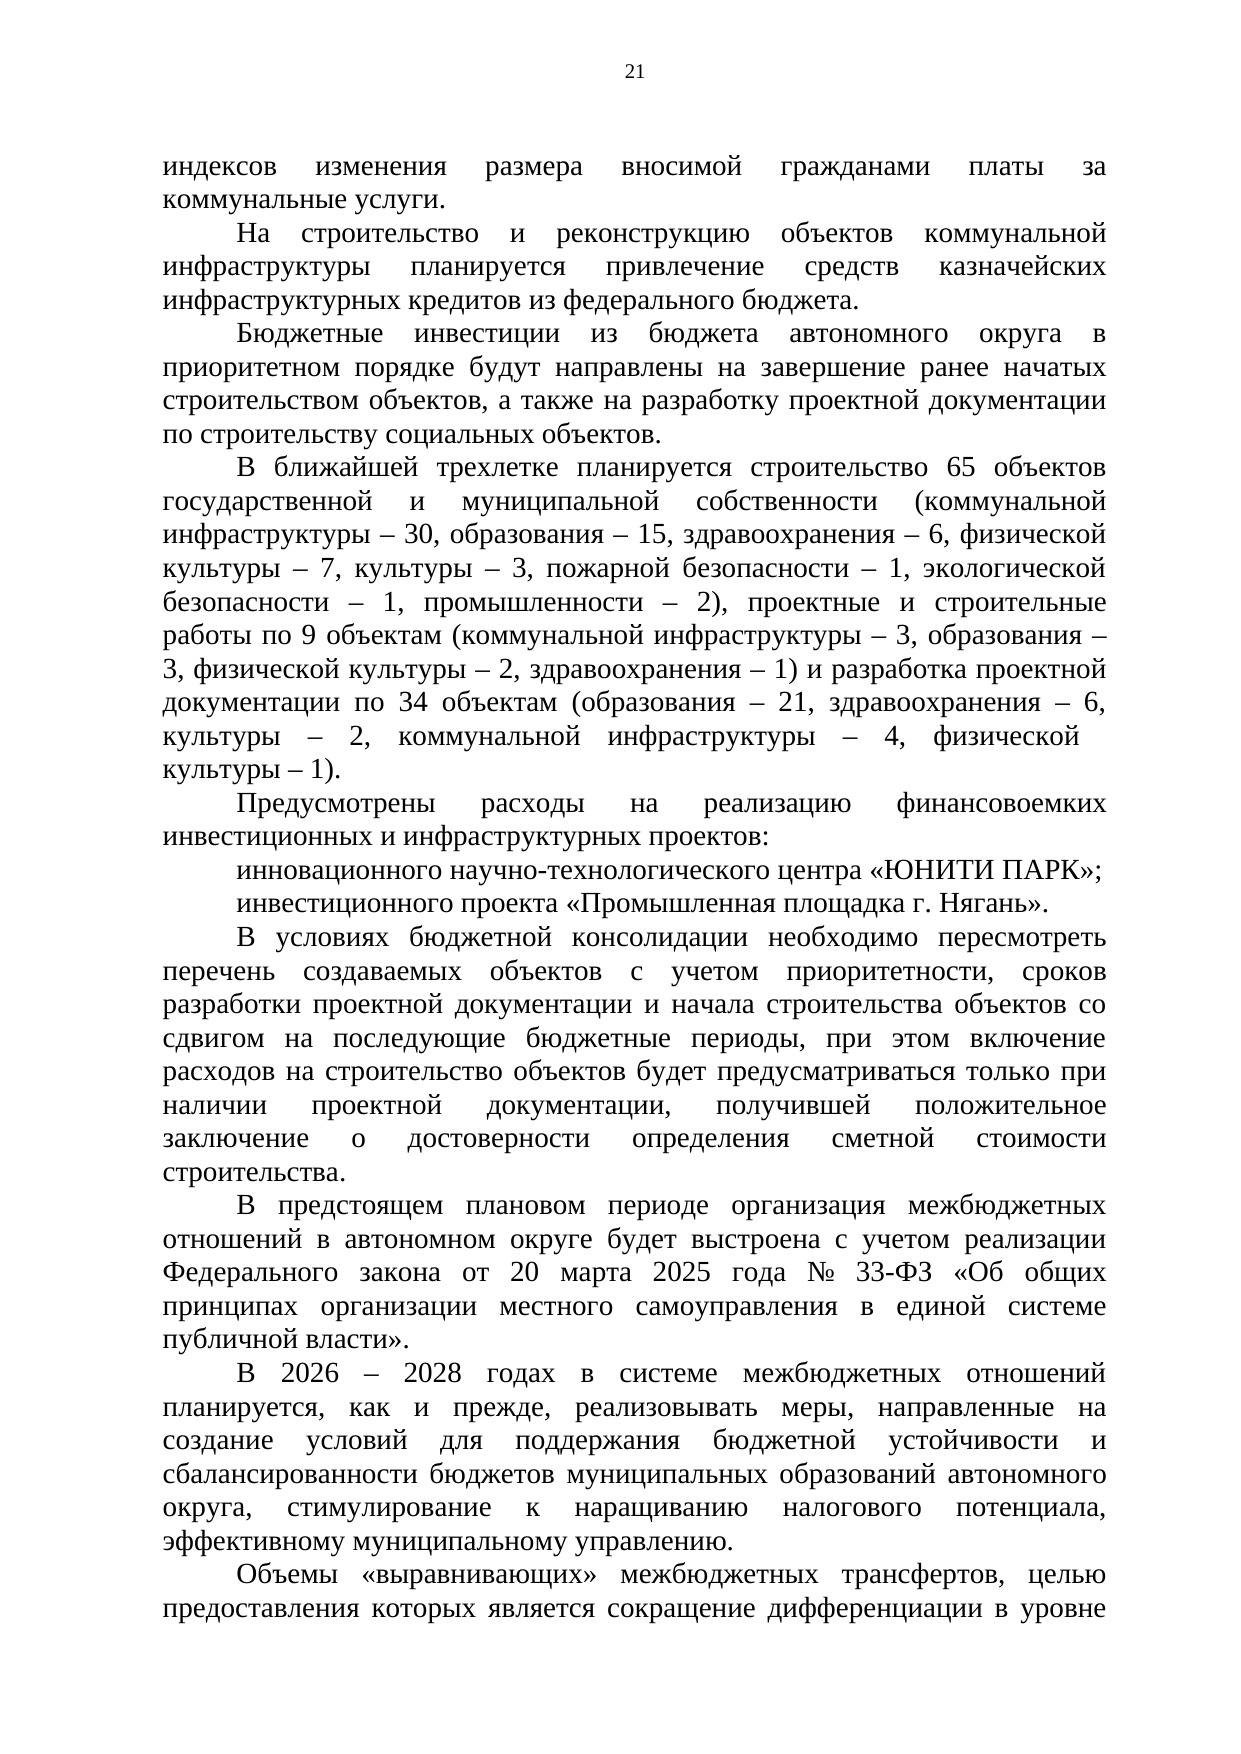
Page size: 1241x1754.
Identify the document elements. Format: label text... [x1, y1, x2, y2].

text В 2026 – 2028 годах в системе межбюджетных отношений планируется, как и прежде, реализовывать меры, направленные на создание условий для поддержания бюджетной устойчивости и сбалансированности бюджетов муниципальных образований автономного округа, стимулирование к наращиванию налогового потенциала, эффективному муниципальному управлению. [162, 1355, 1107, 1556]
text В ближайшей трехлетке планируется строительство 65 объектов государственной и муниципальной собственности (коммунальной инфраструктуры – 30, образования – 15, здравоохранения – 6, физической культуры – 7, культуры – 3, пожарной безопасности – 1, экологической безопасности – 1, промышленности – 2), проектные и строительные работы по 9 объектам (коммунальной инфраструктуры – 3, образования – 3, физической культуры – 2, здравоохранения – 1) и разработка проектной документации по 34 объектам (образования – 21, здравоохранения – 6, культуры – 2, коммунальной инфраструктуры – 4, физической культуры – 1). [162, 449, 1107, 785]
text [162, 1556, 1107, 1623]
text Предусмотрены расходы на реализацию финансовоемких инвестиционных и инфраструктурных проектов: [162, 785, 1107, 852]
text В предстоящем плановом периоде организация межбюджетных отношений в автономном округе будет выстроена с учетом реализации Федерального закона от 20 марта 2025 года № 33-ФЗ «Об общих принципах организации местного самоуправления в единой системе публичной власти». [162, 1187, 1107, 1355]
text В условиях бюджетной консолидации необходимо пересмотреть перечень создаваемых объектов с учетом приоритетности, сроков разработки проектной документации и начала строительства объектов со сдвигом на последующие бюджетные периоды, при этом включение расходов на строительство объектов будет предусматриваться только при наличии проектной документации, получившей положительное заключение о достоверности определения сметной стоимости строительства. [162, 919, 1107, 1187]
text инвестиционного проекта «Промышленная площадка г. Нягань». [162, 886, 1107, 919]
text На строительство и реконструкцию объектов коммунальной инфраструктуры планируется привлечение средств казначейских инфраструктурных кредитов из федерального бюджета. [162, 215, 1107, 315]
text Бюджетные инвестиции из бюджета автономного округа в приоритетном порядке будут направлены на завершение ранее начатых строительством объектов, а также на разработку проектной документации по строительству социальных объектов. [162, 315, 1107, 449]
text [162, 148, 1107, 215]
text инновационного научно-технологического центра «ЮНИТИ ПАРК»; [162, 852, 1107, 886]
